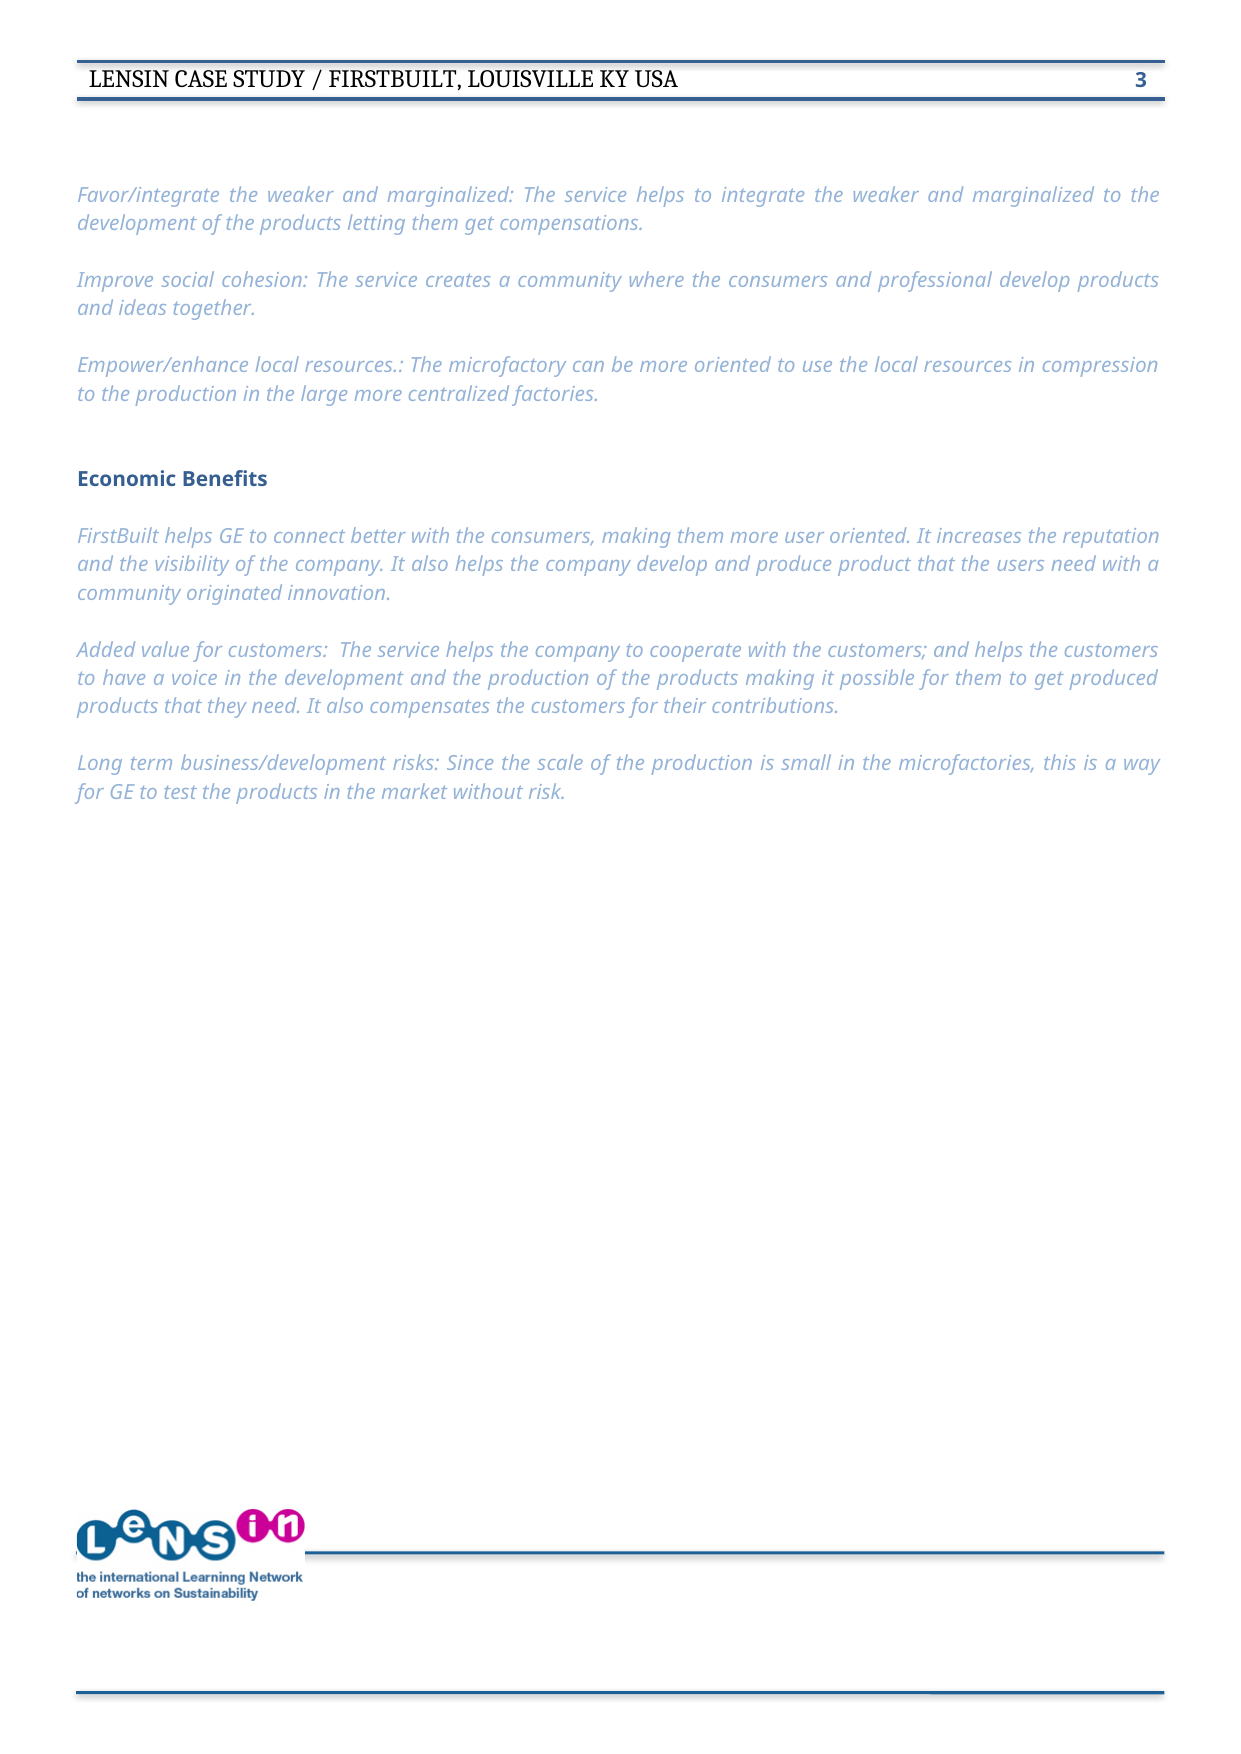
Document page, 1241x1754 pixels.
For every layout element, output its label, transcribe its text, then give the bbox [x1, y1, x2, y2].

text Economic Benefits [77, 464, 1163, 492]
text FirstBuilt helps GE to connect better with the consumers, making them more user oriented. It increases the reputation and the visibility of the company. It also helps the company develop and produce product that the users need with a community originated innovation. [77, 521, 1163, 606]
text Improve social cohesion: The service creates a community where the consumers and professional develop products and ideas together. [77, 265, 1163, 322]
text Empower/enhance local resources.: The microfactory can be more oriented to use the local resources in compression to the production in the large more centralized factories. [77, 350, 1163, 407]
picture [76, 1509, 305, 1610]
text Long term business/development risks: Since the scale of the production is small in the microfactories, this is a way for GE to test the products in the market without risk. [77, 748, 1163, 805]
text Favor/integrate the weaker and marginalized: The service helps to integrate the weaker and marginalized to the development of the products letting them get compensations. [77, 180, 1163, 237]
text Added value for customers: The service helps the company to cooperate with the customers; and helps the customers to have a voice in the development and the production of the products making it possible for them to get produced products that they need. It also compensates the customers for their contributions. [77, 635, 1163, 720]
